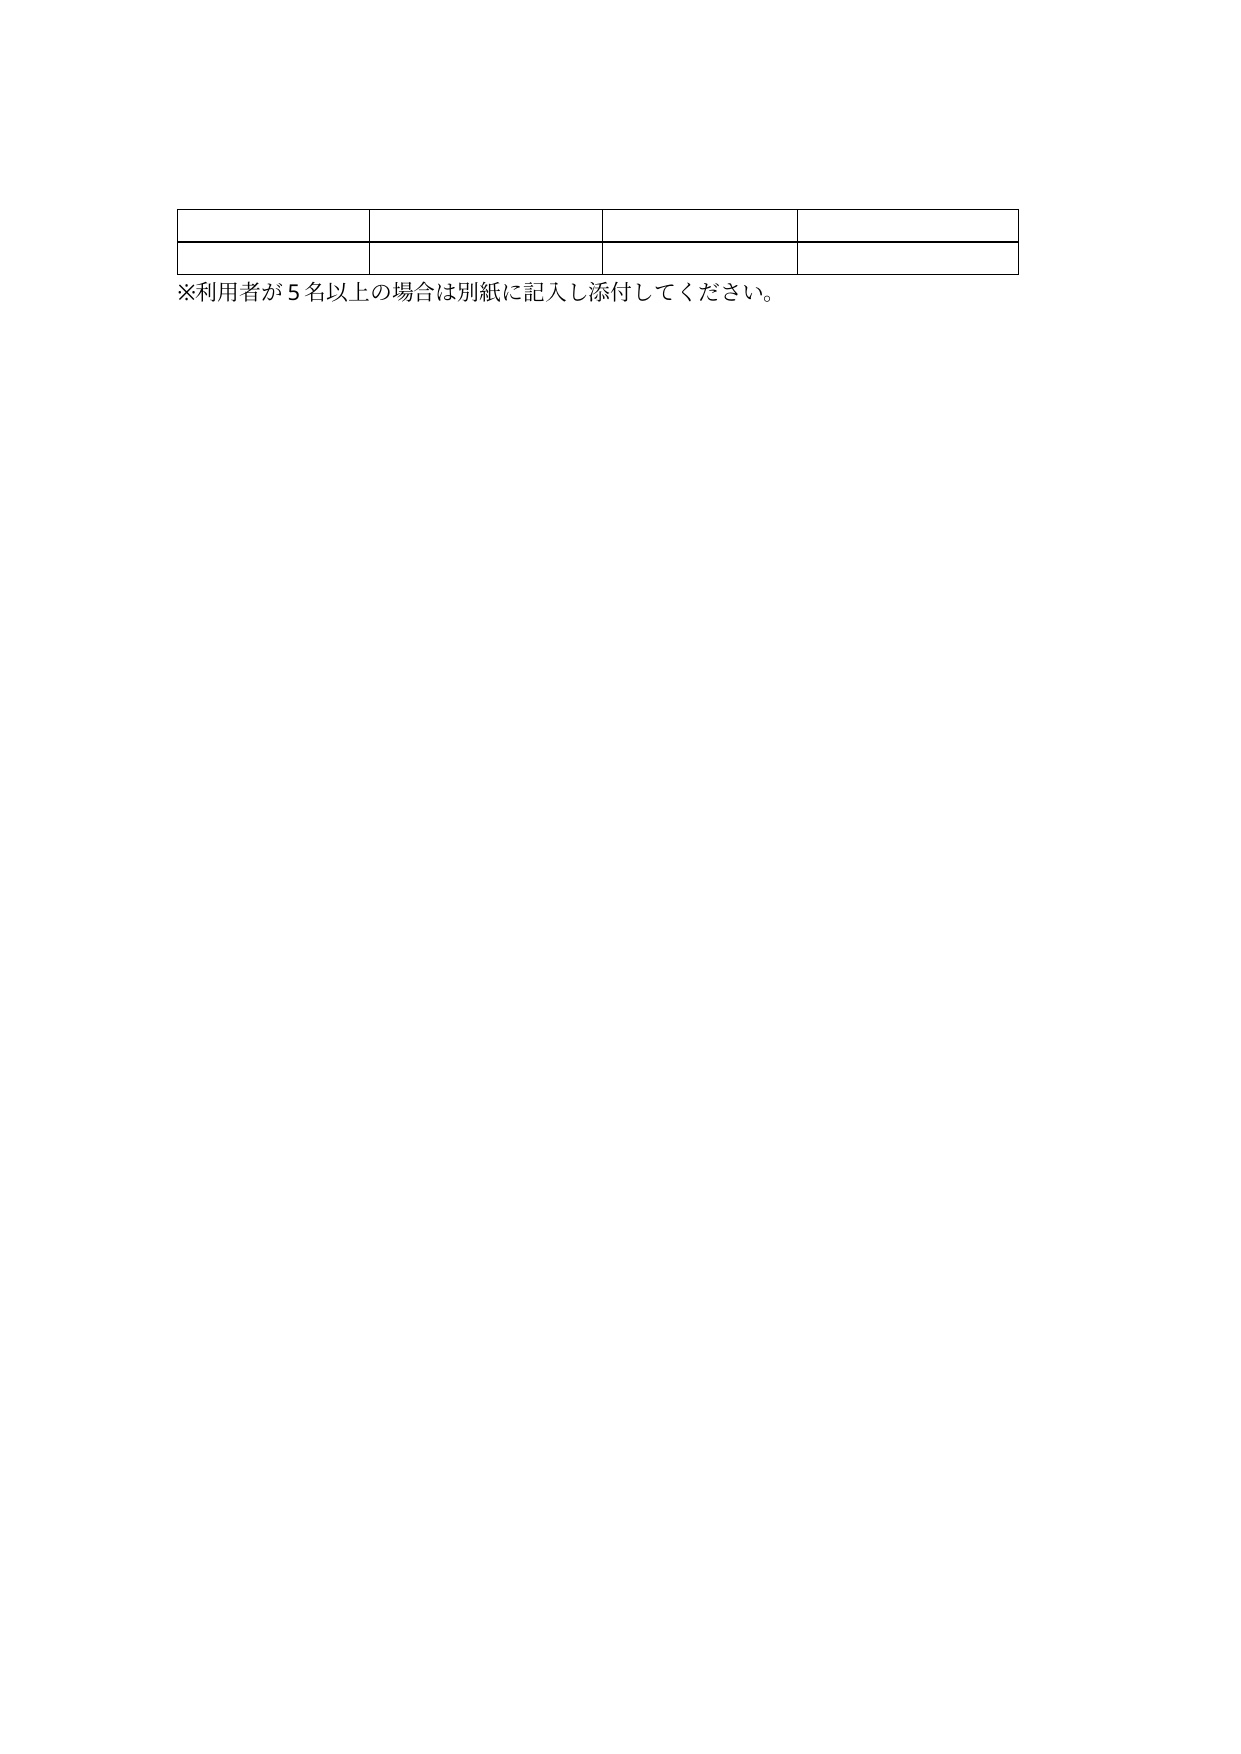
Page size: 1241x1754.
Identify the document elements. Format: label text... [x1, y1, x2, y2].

table_cell [603, 210, 797, 241]
table_cell [603, 243, 797, 274]
table_cell [178, 210, 369, 241]
table_cell [178, 243, 369, 274]
text ※利用者が5名以上の場合は別紙に記入し添付してください。 [177, 275, 1063, 307]
table_cell [370, 210, 602, 241]
table_cell [370, 243, 602, 274]
table_cell [798, 243, 1018, 274]
table_cell [798, 210, 1018, 241]
